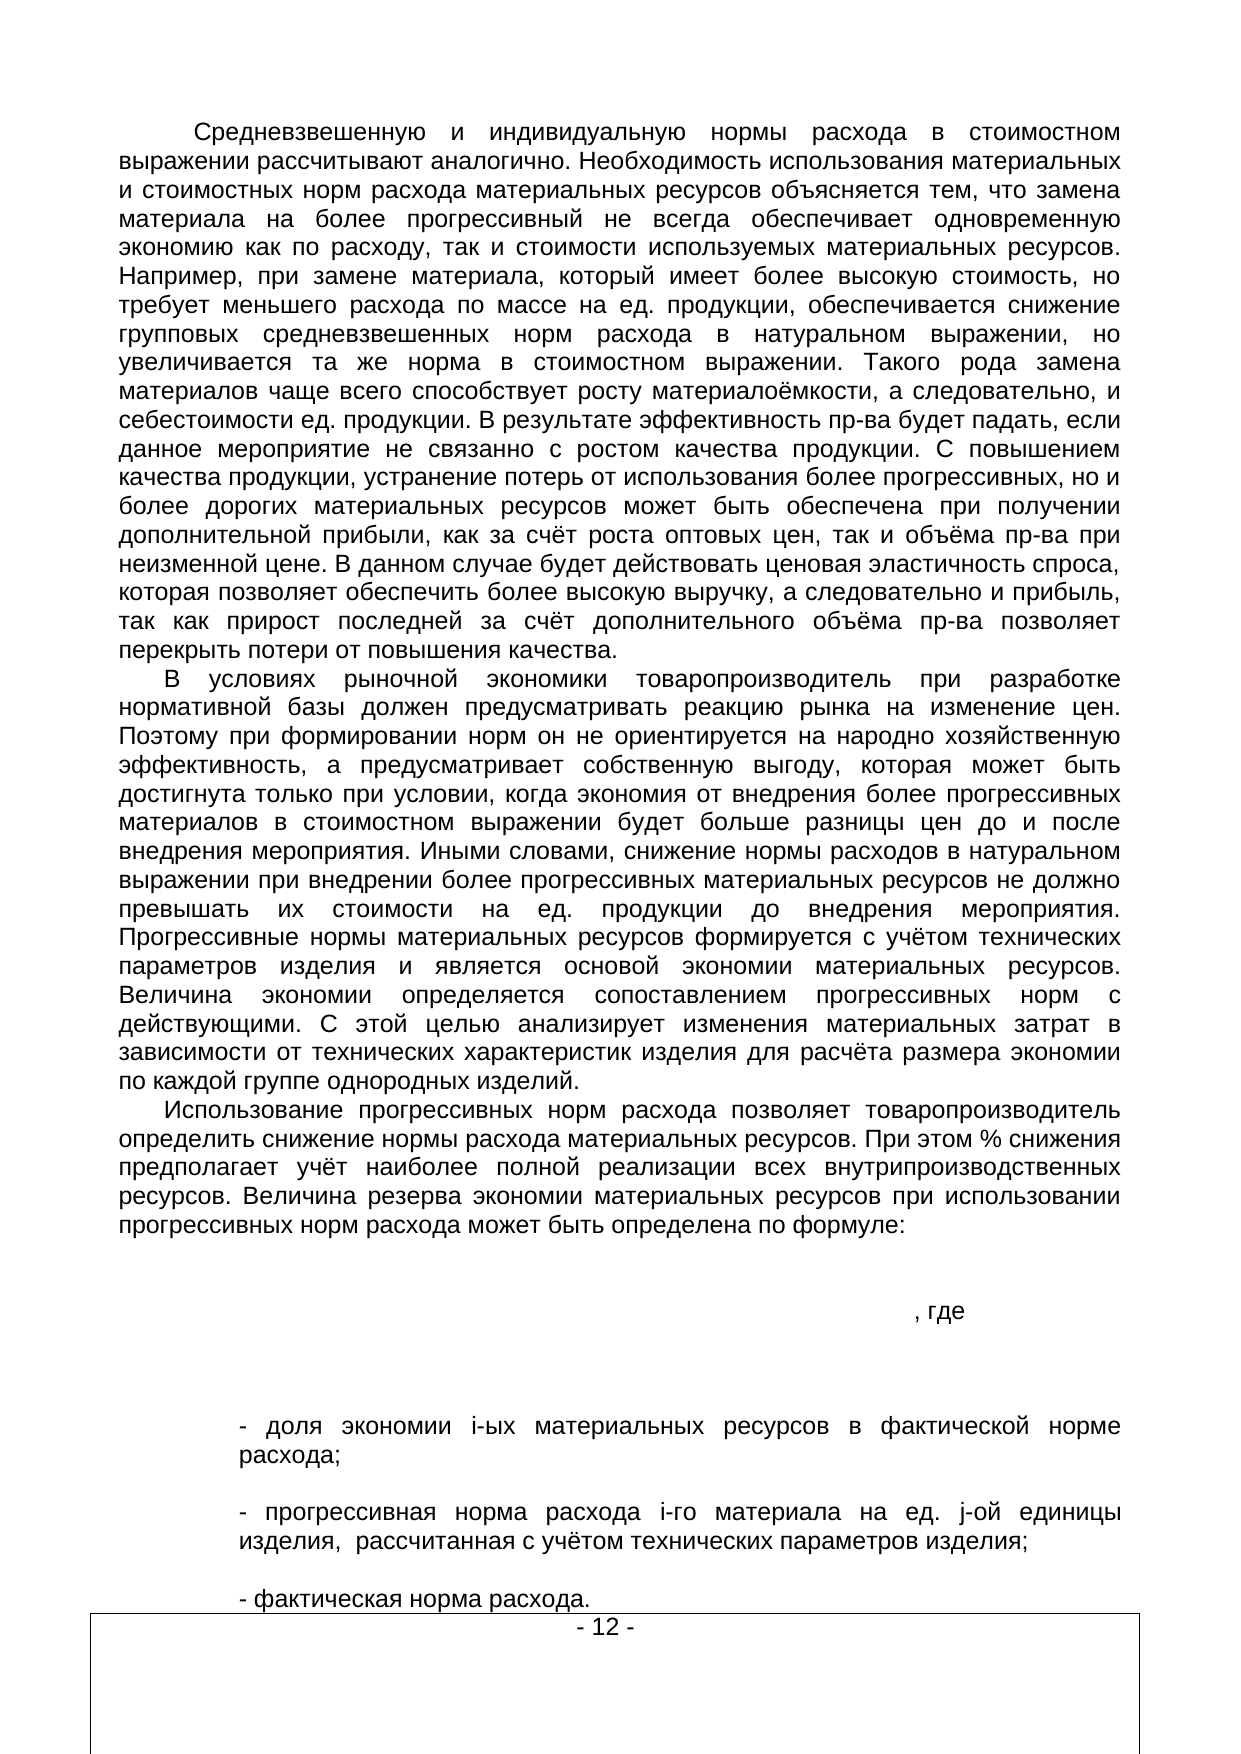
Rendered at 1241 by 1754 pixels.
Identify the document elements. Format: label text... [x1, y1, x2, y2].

text - прогрессивная норма расхода i-го материала на ед. j-ой единицы изделия, рассчитанная с учётом технических параметров изделия; [238, 1497, 1122, 1555]
text Средневзвешенную и индивидуальную нормы расхода в стоимостном выражении рассчитывают аналогично. Необходимость использования материальных и стоимостных норм расхода материальных ресурсов объясняется тем, что замена материала на более прогрессивный не всегда обеспечивает одновременную экономию как по расходу, так и стоимости используемых материальных ресурсов. Например, при замене материала, который имеет более высокую стоимость, но требует меньшего расхода по массе на ед. продукции, обеспечивается снижение групповых средневзвешенных норм расхода в натуральном выражении, но увеличивается та же норма в стоимостном выражении. Такого рода замена материалов чаще всего способствует росту материалоёмкости, а следовательно, и себестоимости ед. продукции. В результате эффективность пр-ва будет падать, если данное мероприятие не связанно с ростом качества продукции. С повышением качества продукции, устранение потерь от использования более прогрессивных, но и более дорогих материальных ресурсов может быть обеспечена при получении дополнительной прибыли, как за счёт роста оптовых цен, так и объёма пр-ва при неизменной цене. В данном случае будет действовать ценовая эластичность спроса, [118, 117, 1122, 577]
text - доля экономии i-ых материальных ресурсов в фактической норме расхода; [239, 1411, 1122, 1469]
text - 12 - [89, 1612, 1122, 1641]
text Использование прогрессивных норм расхода позволяет товаропроизводитель определить снижение нормы расхода материальных ресурсов. При этом % снижения предполагает учёт наиболее полной реализации всех внутрипроизводственных ресурсов. Величина резерва экономии материальных ресурсов при использовании прогрессивных норм расхода может быть определена по формуле: [118, 1095, 1122, 1239]
text В условиях рыночной экономики товаропроизводитель при разработке нормативной базы должен предусматривать реакцию рынка на изменение цен. Поэтому при формировании норм он не ориентируется на народно хозяйственную эффективность, а предусматривает собственную выгоду, которая может быть достигнута только при условии, когда экономия от внедрения более прогрессивных материалов в стоимостном выражении будет больше разницы цен до и после внедрения мероприятия. Иными словами, снижение нормы расходов в натуральном выражении при внедрении более прогрессивных материальных ресурсов не должно превышать их стоимости на ед. продукции до внедрения мероприятия. Прогрессивные нормы материальных ресурсов формируется с учётом технических параметров изделия и является основой экономии материальных ресурсов. Величина экономии определяется сопоставлением прогрессивных норм с действующими. С этой целью анализирует изменения материальных затрат в зависимости от технических характеристик изделия для расчёта размера экономии по каждой группе однородных изделий. [118, 664, 1122, 1095]
text , где [118, 1296, 1122, 1325]
text - фактическая норма расхода. [238, 1584, 1122, 1612]
text которая позволяет обеспечить более высокую выручку, а следовательно и прибыль, так как прирост последней за счёт дополнительного объёма пр-ва позволяет перекрыть потери от повышения качества. [118, 577, 1122, 664]
